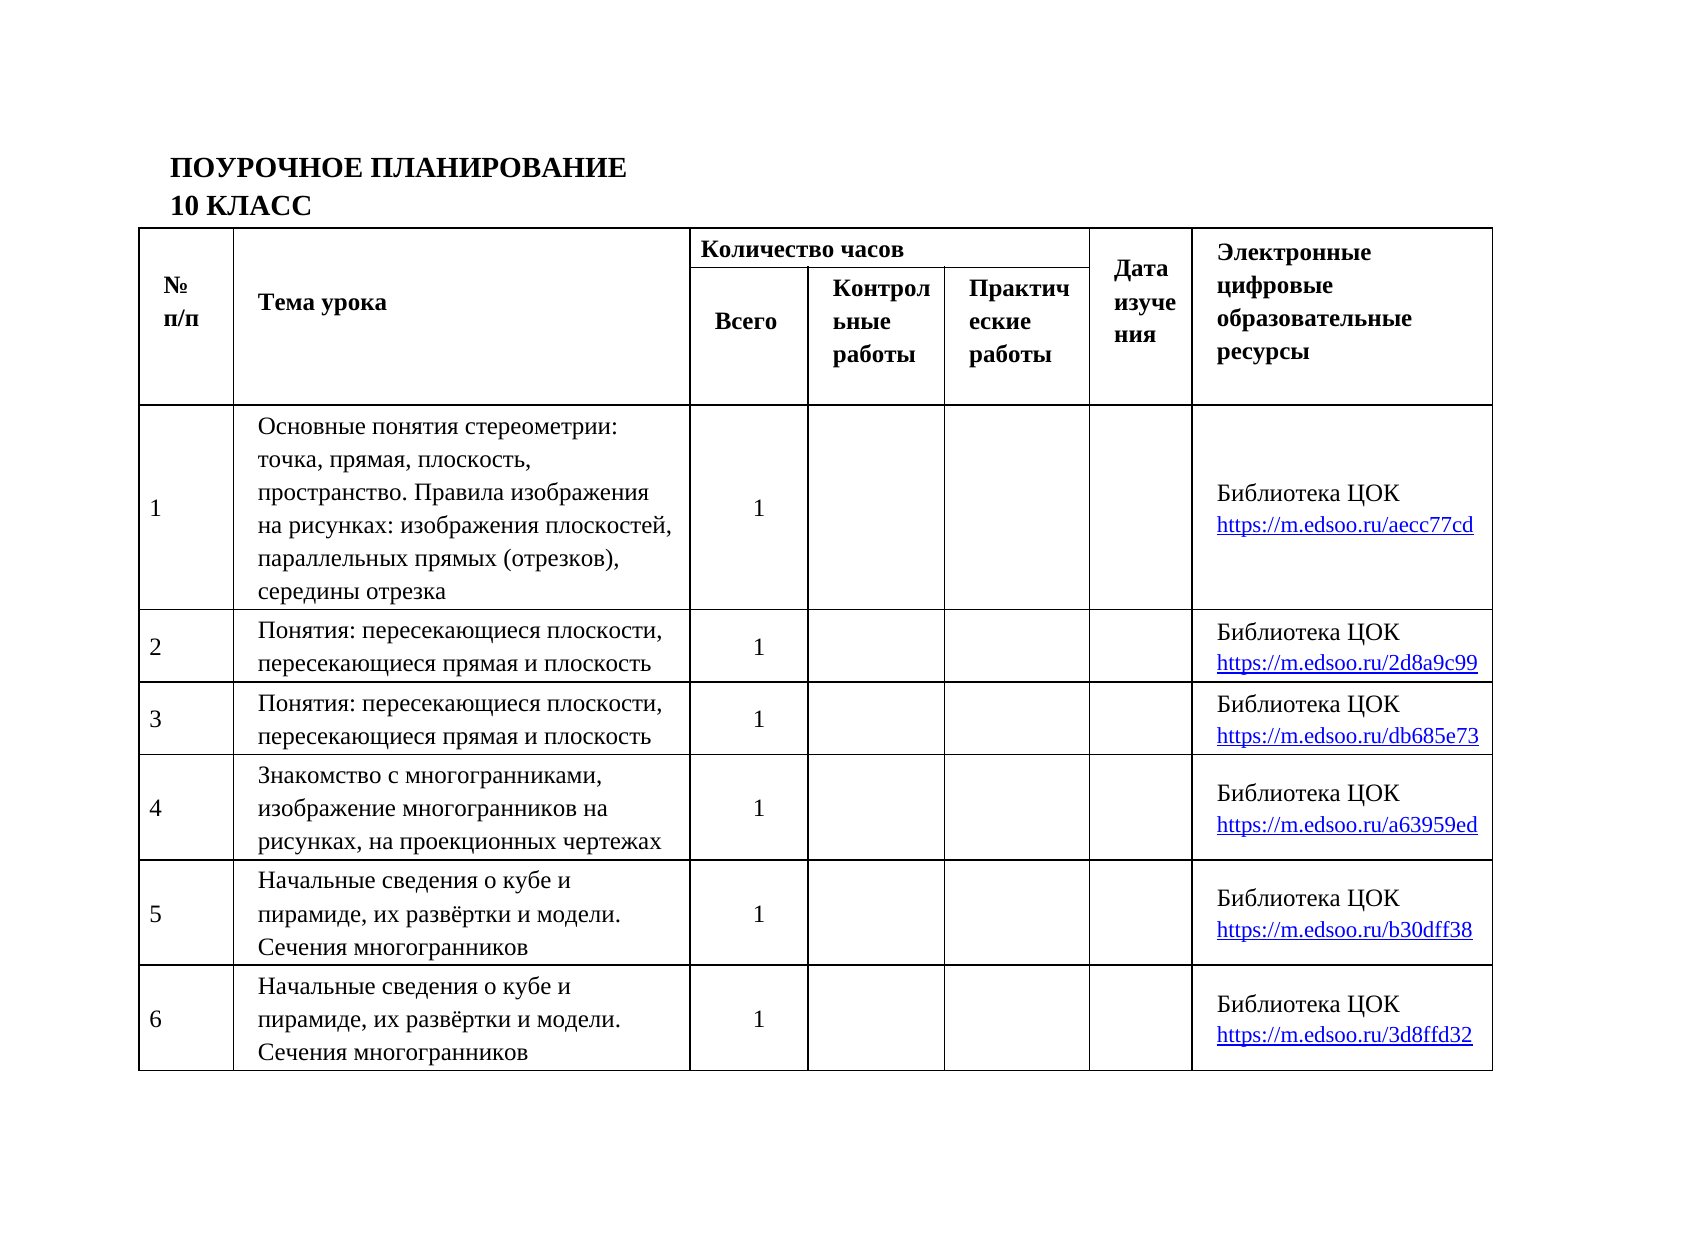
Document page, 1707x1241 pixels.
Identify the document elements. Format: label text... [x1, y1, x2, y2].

table_header Электронные цифровые образовательные ресурсы [1193, 229, 1492, 404]
table_cell [1090, 683, 1191, 753]
table_cell Понятия: пересекающиеся плоскости, пересекающиеся прямая и плоскость [234, 610, 689, 681]
table_cell Библиотека ЦОК https://m.edsoo.ru/aecc77cd [1193, 406, 1492, 609]
table_cell Знакомство с многогранниками, изображение многогранников на рисунках, на проекционных чертежах [234, 755, 689, 859]
table_cell 2 [140, 610, 233, 681]
table_cell 1 [691, 755, 807, 859]
table_cell [945, 406, 1089, 609]
table_header № п/п [140, 229, 233, 404]
table_cell 1 [691, 610, 807, 681]
table_cell 1 [691, 861, 807, 964]
table_cell Библиотека ЦОК https://m.edsoo.ru/a63959ed [1193, 755, 1492, 859]
table_cell 5 [140, 861, 233, 964]
table_header Тема урока [234, 229, 689, 404]
table_cell [945, 966, 1089, 1070]
text 10 КЛАСС [162, 188, 1557, 222]
table_cell [945, 683, 1089, 753]
table_cell [1090, 966, 1191, 1070]
table_cell Библиотека ЦОК https://m.edsoo.ru/3d8ffd32 [1193, 966, 1492, 1070]
table_header Количество часов [691, 229, 1089, 266]
table_cell 1 [691, 683, 807, 753]
table_cell [1090, 861, 1191, 964]
table_cell 3 [140, 683, 233, 753]
table_cell Начальные сведения о кубе и пирамиде, их развёртки и модели. Сечения многогранников [234, 861, 689, 964]
table_cell [809, 683, 944, 753]
table_cell 1 [691, 966, 807, 1070]
table_cell Библиотека ЦОК https://m.edsoo.ru/2d8a9c99 [1193, 610, 1492, 681]
table_cell 6 [140, 966, 233, 1070]
text ПОУРОЧНОЕ ПЛАНИРОВАНИЕ [162, 150, 1557, 183]
table_cell Понятия: пересекающиеся плоскости, пересекающиеся прямая и плоскость [234, 683, 689, 753]
table_cell Библиотека ЦОК https://m.edsoo.ru/b30dff38 [1193, 861, 1492, 964]
table_cell [945, 755, 1089, 859]
table_cell Всего [691, 268, 807, 404]
table_cell [809, 861, 944, 964]
table_cell [1090, 406, 1191, 609]
table_cell [809, 966, 944, 1070]
table_cell Библиотека ЦОК https://m.edsoo.ru/db685e73 [1193, 683, 1492, 753]
table_cell 1 [140, 406, 233, 609]
table_cell Контрольные работы [809, 268, 944, 404]
table_cell Практические работы [945, 268, 1089, 404]
table_cell Начальные сведения о кубе и пирамиде, их развёртки и модели. Сечения многогранников [234, 966, 689, 1070]
table_cell [809, 610, 944, 681]
table_cell [945, 861, 1089, 964]
table_cell [809, 406, 944, 609]
table_cell [809, 755, 944, 859]
table_header Дата изучения [1090, 229, 1191, 404]
table_cell 1 [691, 406, 807, 609]
table_cell [1090, 755, 1191, 859]
table_cell [945, 610, 1089, 681]
table_cell Основные понятия стереометрии: точка, прямая, плоскость, пространство. Правила изображения на рисунках: изображения плоскостей, параллельных прямых (отрезков), середины отрезка [234, 406, 689, 609]
table_cell [1090, 610, 1191, 681]
table_cell 4 [140, 755, 233, 859]
